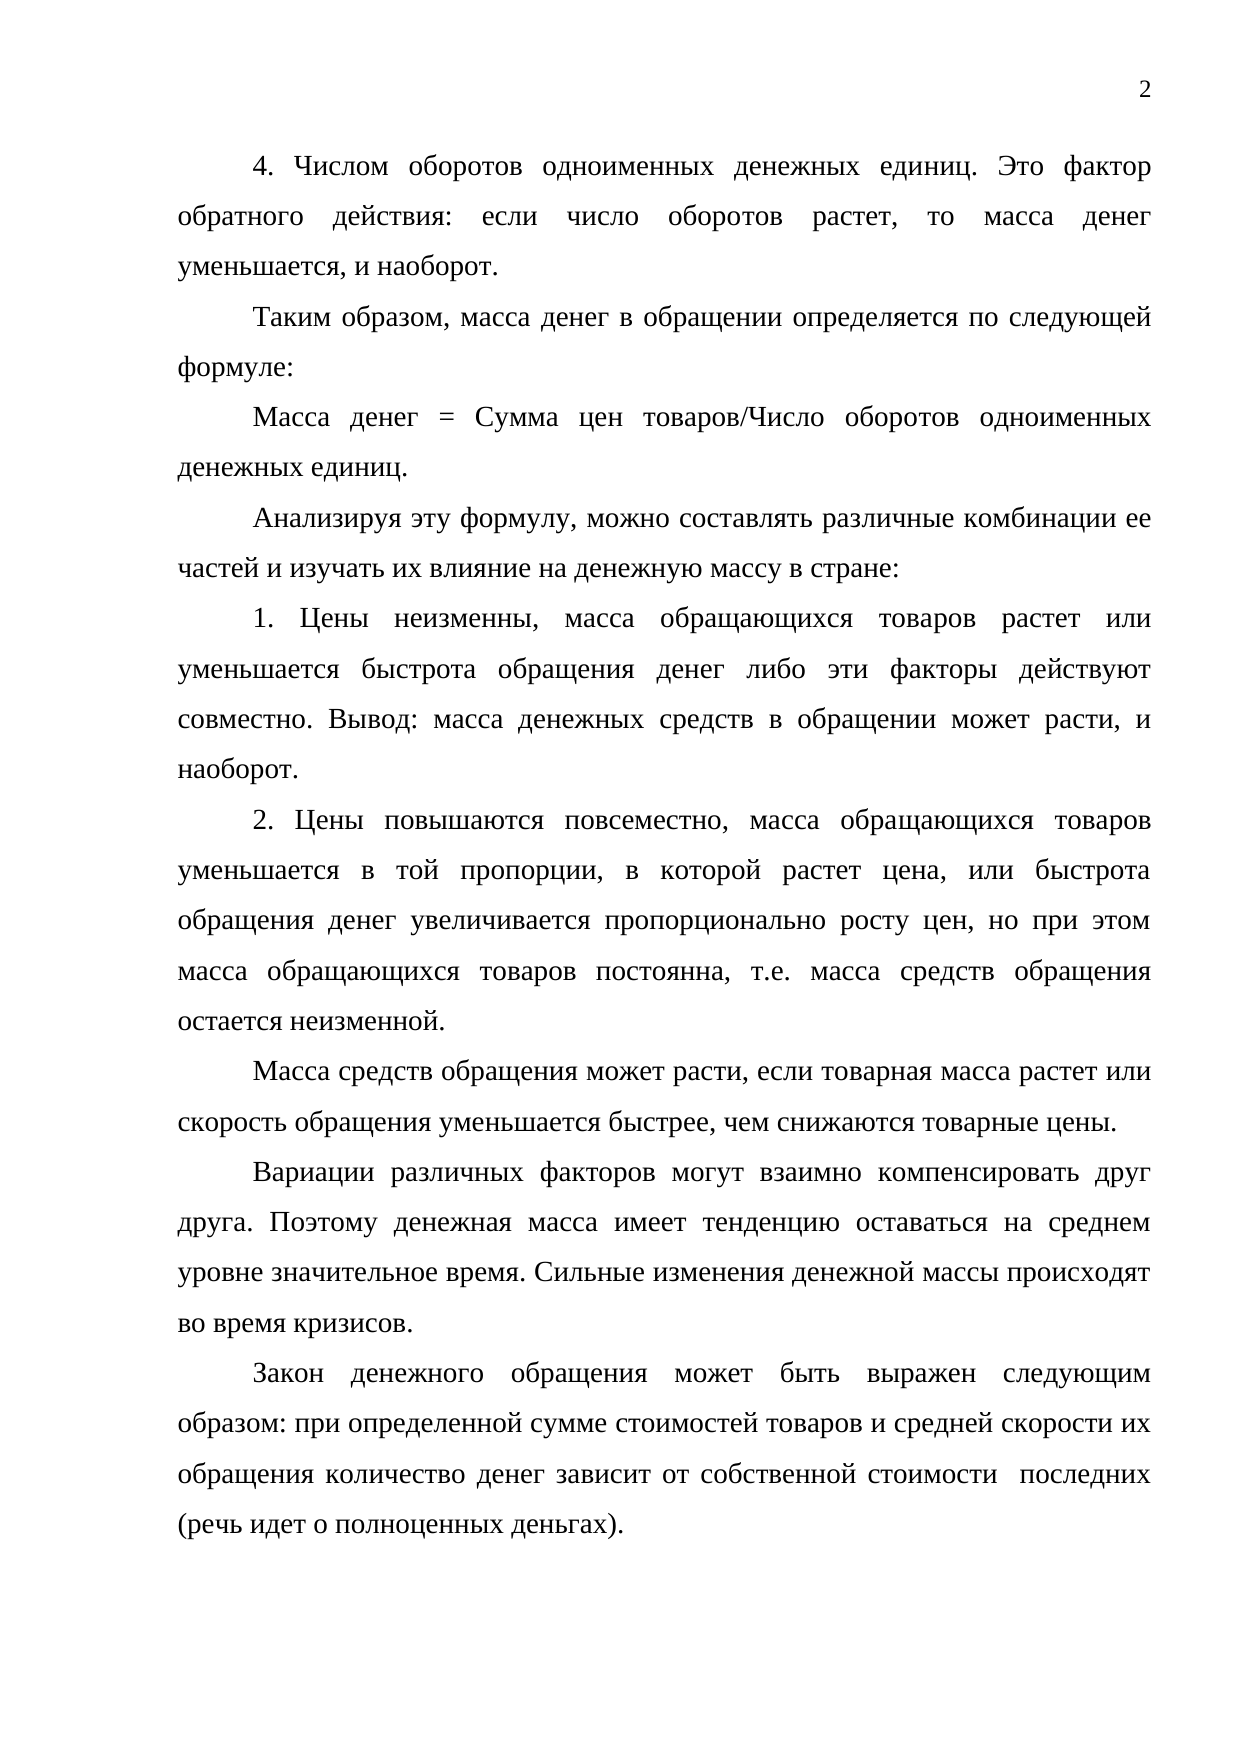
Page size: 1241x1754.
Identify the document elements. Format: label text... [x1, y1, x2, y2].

text Вариации различных факторов могут взаимно компенсировать друг друга. Поэтому денежная масса имеет тенденцию оставаться на среднем уровне значительное время. Сильные изменения денежной массы происходят во время кризисов. [177, 1154, 1152, 1338]
text 2. Цены повышаются повсеместно, масса обращающихся товаров уменьшается в той пропорции, в которой растет цена, или быстрота обращения денег увеличивается пропорционально росту цен, но при этом масса обращающихся товаров постоянна, т.е. масса средств обращения остается неизменной. [177, 802, 1152, 1037]
text Анализируя эту формулу, можно составлять различные комбинации ее частей и изучать их влияние на денежную массу в стране: [177, 500, 1152, 584]
text 4. Числом оборотов одноименных денежных единиц. Это фактор обратного действия: если число оборотов растет, то масса денег уменьшается, и наоборот. [177, 148, 1152, 282]
text Закон денежного обращения может быть выражен следующим образом: при определенной сумме стоимостей товаров и средней скорости их обращения количество денег зависит от собственной стоимости последних (речь идет о полноценных деньгах). [177, 1355, 1152, 1540]
text Таким образом, масса денег в обращении определяется по следующей формуле: [177, 299, 1152, 382]
text Масса денег = Сумма цен товаров/Число оборотов одноименных денежных единиц. [177, 399, 1152, 483]
text 1. Цены неизменны, масса обращающихся товаров растет или уменьшается быстрота обращения денег либо эти факторы действуют совместно. Вывод: масса денежных средств в обращении может расти, и наоборот. [177, 601, 1152, 785]
text Масса средств обращения может расти, если товарная масса растет или скорость обращения уменьшается быстрее, чем снижаются товарные цены. [177, 1053, 1152, 1137]
